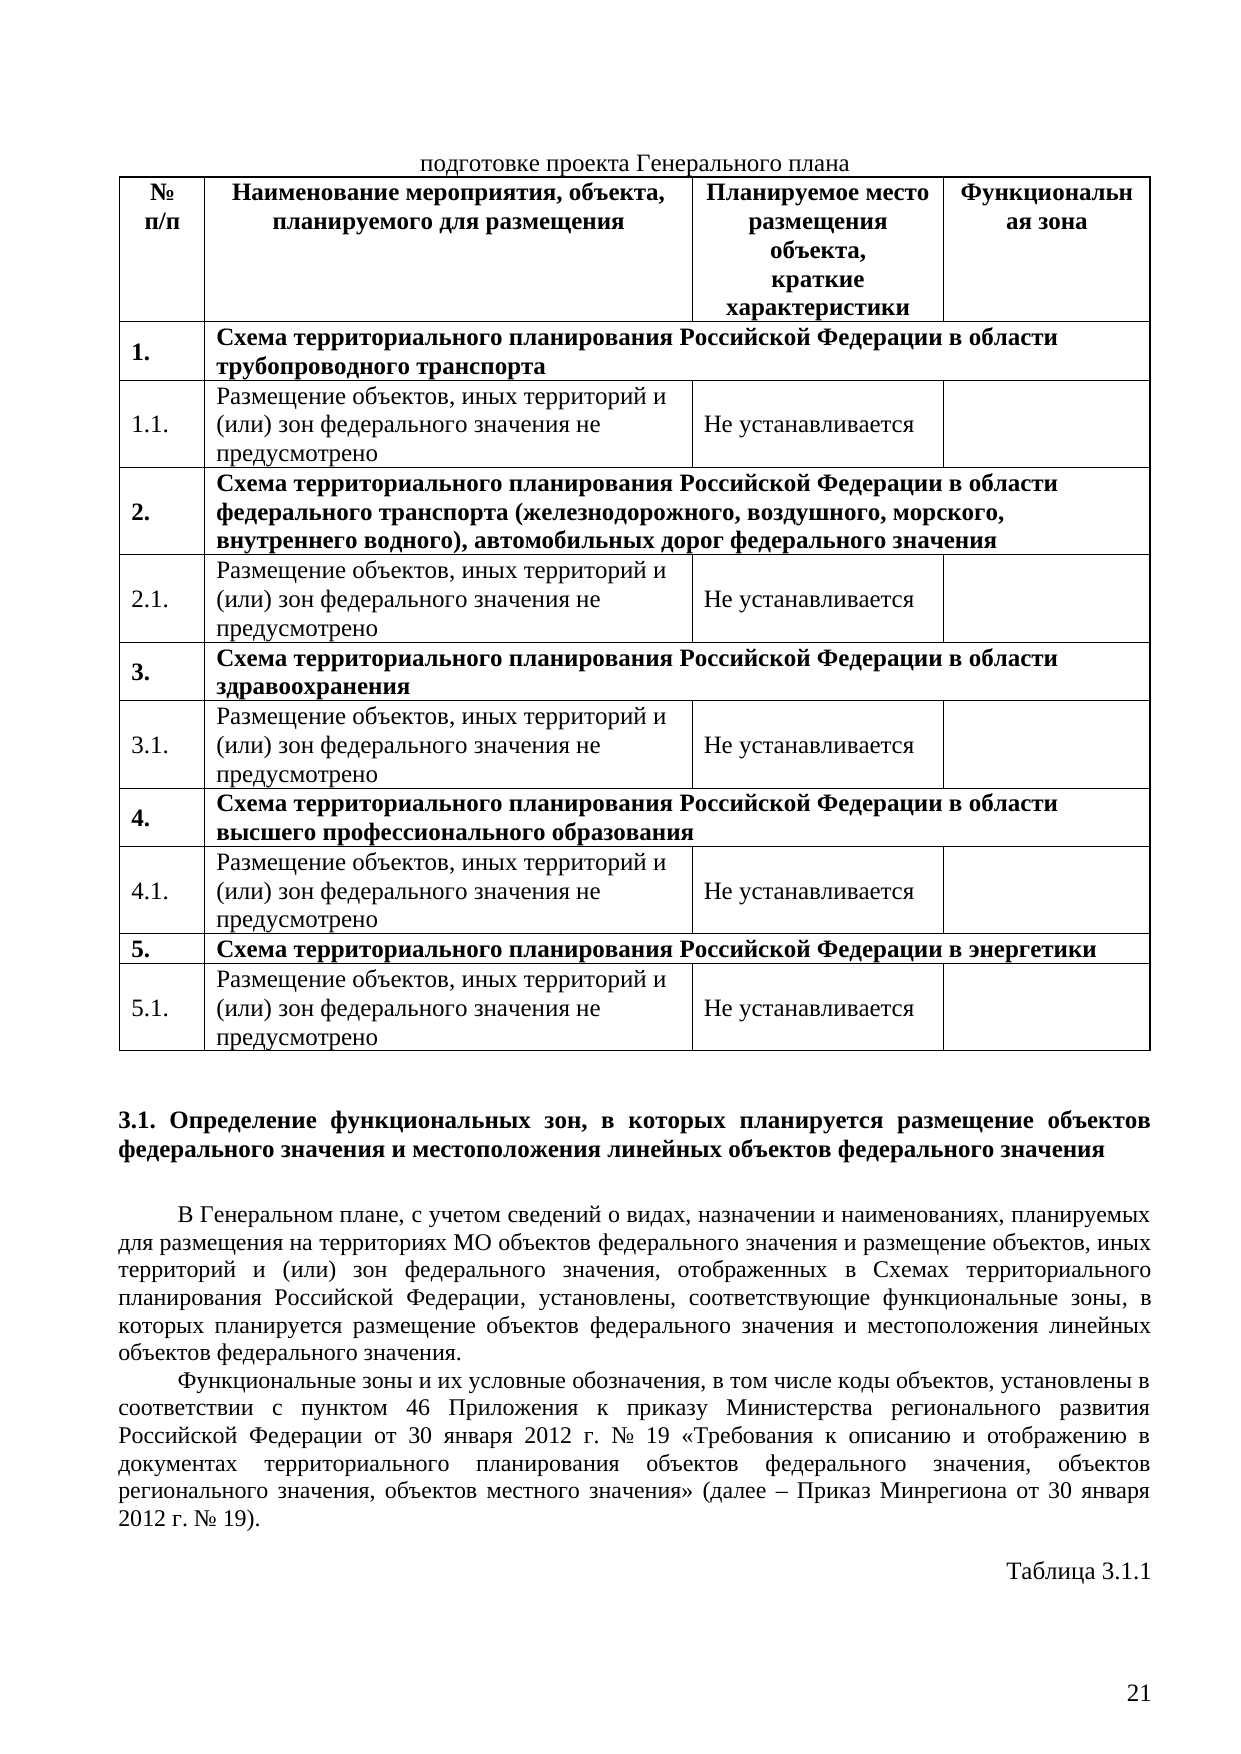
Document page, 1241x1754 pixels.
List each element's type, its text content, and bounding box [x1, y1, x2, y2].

table_cell Не устанавливается [693, 964, 943, 1050]
table_cell 5.1. [120, 964, 204, 1050]
table_cell Схема территориального планирования Российской Федерации в области федерального транспорта (железнодорожного, воздушного, морского, внутреннего водного), автомобильных дорог федерального значения [205, 468, 1149, 554]
table_cell Размещение объектов, иных территорий и (или) зон федерального значения не предусмотрено [205, 555, 692, 642]
table_cell Схема территориального планирования Российской Федерации в области трубопроводного транспорта [205, 322, 1149, 380]
table_header Функциональная зона [944, 178, 1149, 321]
table_cell Размещение объектов, иных территорий и (или) зон федерального значения не предусмотрено [205, 964, 692, 1050]
table_cell [944, 847, 1149, 933]
table_cell 1. [120, 322, 204, 380]
table_cell 4. [120, 789, 204, 846]
text В Генеральном плане, с учетом сведений о видах, назначении и наименованиях, планируемых для размещения на территориях МО объектов федерального значения и размещение объектов, иных территорий и (или) зон федерального значения, отображенных в Схемах территориального планирования Российской Федерации, установлены, соответствующие функциональные зоны, в которых планируется размещение объектов федерального значения и местоположения линейных объектов федерального значения. [118, 1200, 1152, 1366]
table_cell Размещение объектов, иных территорий и (или) зон федерального значения не предусмотрено [205, 381, 692, 467]
table_cell Не устанавливается [693, 381, 943, 467]
table_header Планируемое место размещения объекта, краткие характеристики [693, 178, 943, 321]
table_cell 2. [120, 468, 204, 554]
table_cell 3. [120, 643, 204, 700]
subtitle Таблица 3.1.1 [118, 1556, 1152, 1585]
table_cell [944, 964, 1149, 1050]
table_cell 2.1. [120, 555, 204, 642]
table_cell Не устанавливается [693, 847, 943, 933]
table_cell Схема территориального планирования Российской Федерации в энергетики [205, 934, 1149, 963]
table_cell [944, 701, 1149, 787]
table_cell 1.1. [120, 381, 204, 467]
table_cell Схема территориального планирования Российской Федерации в области высшего профессионального образования [205, 789, 1149, 846]
table_cell 4.1. [120, 847, 204, 933]
table_cell Не устанавливается [693, 555, 943, 642]
table_cell Размещение объектов, иных территорий и (или) зон федерального значения не предусмотрено [205, 701, 692, 787]
table_header № п/п [120, 178, 204, 321]
table_header Наименование мероприятия, объекта, планируемого для размещения [205, 178, 692, 321]
text Функциональные зоны и их условные обозначения, в том числе коды объектов, установлены в соответствии с пунктом 46 Приложения к приказу Министерства регионального развития Российской Федерации от 30 января 2012 г. № 19 «Требования к описанию и отображению в документах территориального планирования объектов федерального значения, объектов регионального значения, объектов местного значения» (далее – Приказ Минрегиона от 30 января 2012 г. № 19). [118, 1366, 1152, 1531]
table_cell Размещение объектов, иных территорий и (или) зон федерального значения не предусмотрено [205, 847, 692, 933]
table_cell 3.1. [120, 701, 204, 787]
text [118, 148, 1152, 176]
table_cell Схема территориального планирования Российской Федерации в области здравоохранения [205, 643, 1149, 700]
subtitle 3.1. Определение функциональных зон, в которых планируется размещение объектов федерального значения и местоположения линейных объектов федерального значения [118, 1105, 1152, 1163]
table_cell 5. [120, 934, 204, 963]
table_cell [944, 381, 1149, 467]
table_cell Не устанавливается [693, 701, 943, 787]
table_cell [944, 555, 1149, 642]
